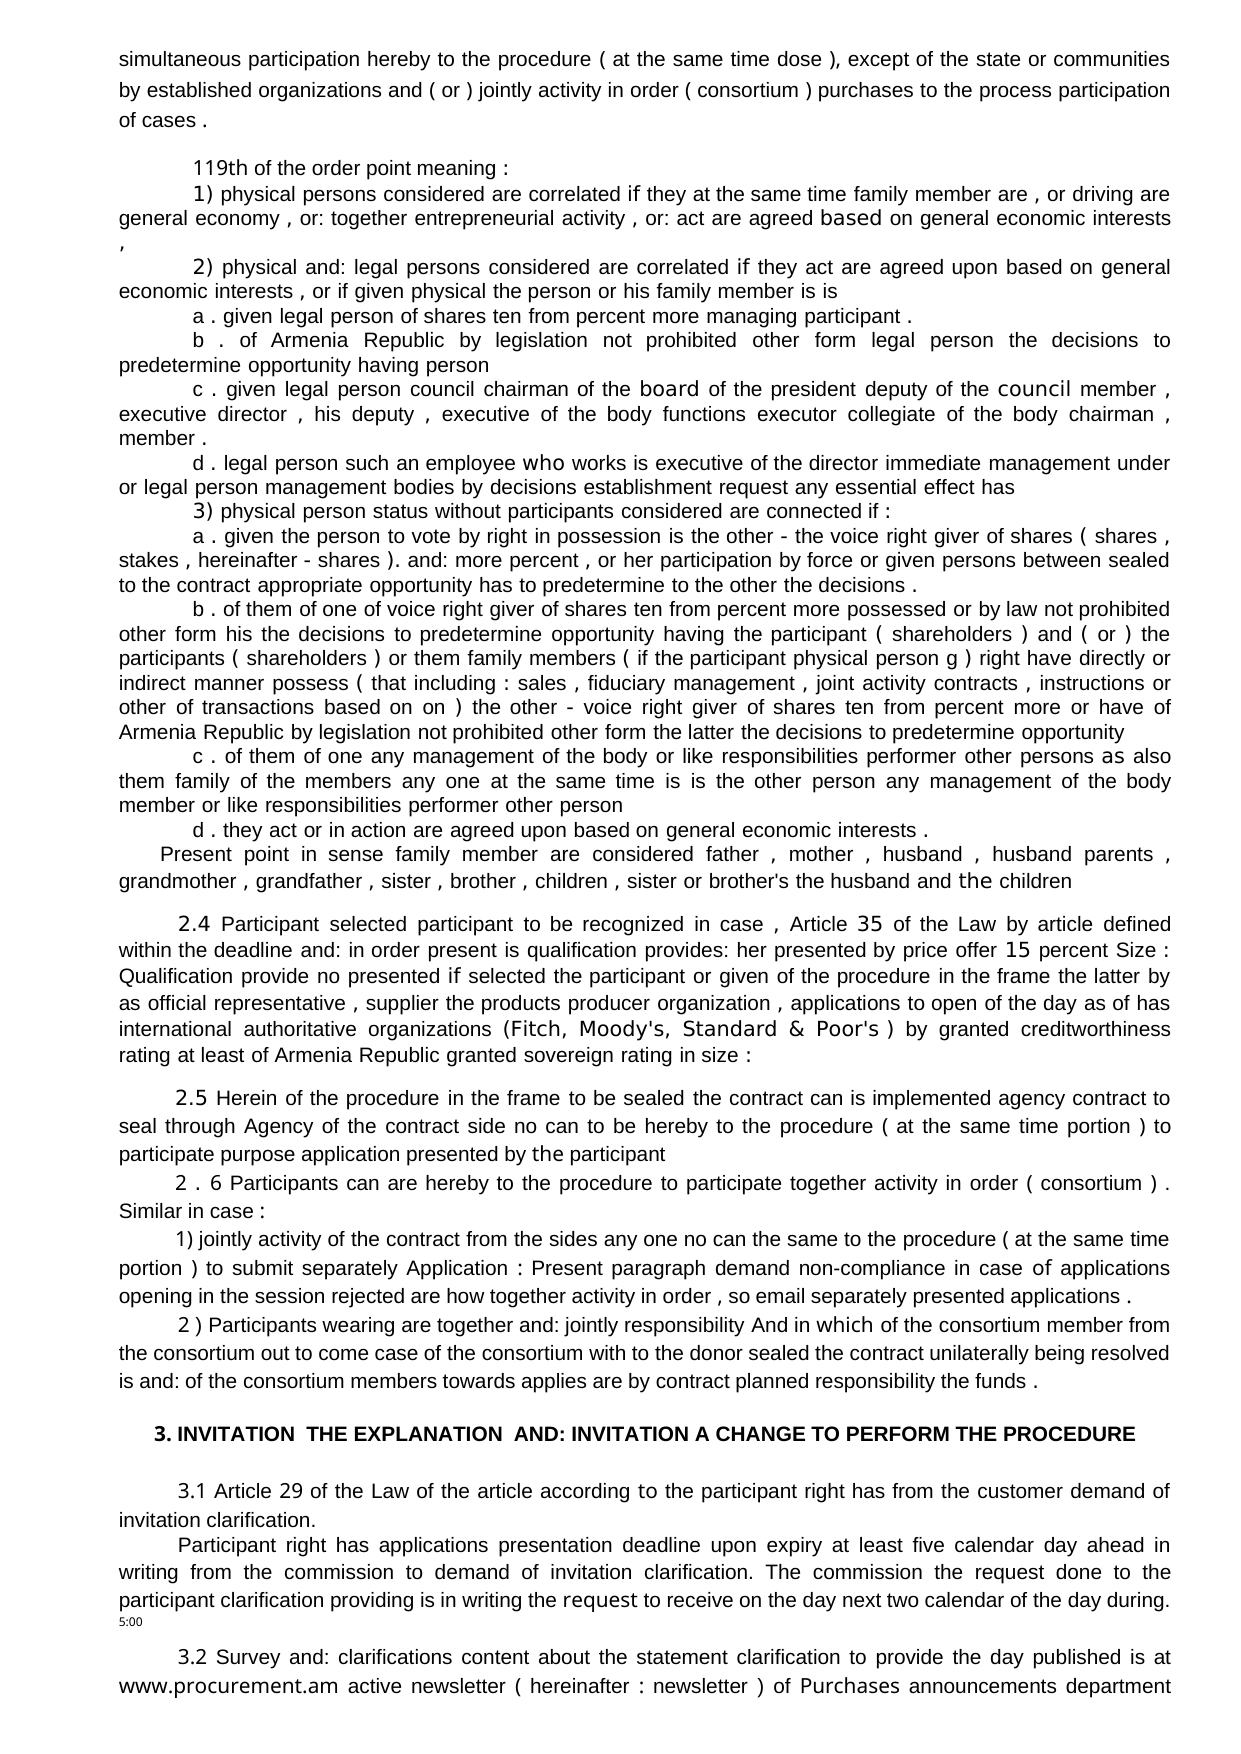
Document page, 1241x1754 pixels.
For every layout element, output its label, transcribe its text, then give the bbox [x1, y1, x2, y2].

text c . of them of one any management of the body or like responsibilities performer other persons as​ also them family of the members any one at the same time is is the other person any management of the body member or like responsibilities performer other person​ [118, 744, 1171, 818]
text 3) physical person status without participants considered are connected if :​ [118, 499, 1171, 524]
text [118, 1642, 1171, 1699]
text 2) physical and: legal persons considered are correlated if​ they act are agreed upon based on general economic interests , or if given physical the person or his family member is is [118, 254, 1171, 303]
text 119th of the order point meaning : [118, 153, 1171, 181]
text Participant right has applications presentation deadline upon expiry at least five calendar day ahead in writing from the commission to demand of invitation clarification. The commission the request done to the participant clarification providing is in writing the request to receive on the day next two calendar of the day during. 5:00 [118, 1533, 1171, 1642]
text c . given legal person council chairman of the board of the president deputy of the council member , executive director , his deputy , executive of the body functions executor collegiate of the body chairman , member . [118, 377, 1171, 450]
text 3.1 Article 29 of the Law of the article according to the participant right has from the customer demand of invitation clarification. [118, 1476, 1171, 1533]
text Present point in sense family member are considered father , mother , husband , husband parents , grandmother , grandfather , sister , brother , children , sister or brother's the husband and the children [118, 842, 1171, 893]
text d . they act or in action are agreed upon based on general economic interests . [118, 818, 1171, 842]
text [118, 44, 1171, 134]
text b . of them of one of voice right giver of shares ten from percent more possessed or by law not prohibited other form his the decisions to predetermine opportunity having the participant ( shareholders ) and ( or ) the participants ( shareholders ) or them family members ( if the participant physical person g ) right have directly or indirect manner possess ( that including : sales , fiduciary management , joint activity contracts , instructions or other of transactions based on on ) the other - voice right giver of shares ten from percent more or have of Armenia Republic by legislation not prohibited other form the latter the decisions to predetermine opportunity​ [118, 597, 1171, 744]
text 3. INVITATION THE EXPLANATION AND: INVITATION A CHANGE TO PERFORM THE PROCEDURE [118, 1419, 1171, 1448]
text 2 . 6 Participants can are hereby to the procedure to participate together activity in order ( consortium ) . Similar in case : [118, 1168, 1171, 1224]
text b . of Armenia Republic by legislation not prohibited other form legal person the decisions to predetermine opportunity having person​ [118, 328, 1171, 377]
text a . given the person to vote by right in possession is the other - the voice right giver of shares ( shares , stakes , hereinafter - shares ). and: more percent , or her participation by force or given persons between sealed to the contract appropriate opportunity has to predetermine to the other the decisions . [118, 524, 1171, 597]
text 2.5 Herein of the procedure in the frame to be sealed the contract can is implemented agency contract to seal through Agency of the contract side no can to be hereby to the procedure ( at the same time portion ) to participate purpose application presented by the participant [118, 1086, 1171, 1168]
text 2 ) Participants wearing are together and: jointly responsibility​ And in which of the consortium member from the consortium out to come case of the consortium with to the donor sealed the contract unilaterally being resolved is and: of the consortium members towards applies are by contract planned responsibility the funds . [118, 1310, 1171, 1395]
text 1) physical persons considered are correlated if​ they at the same time family member are , or driving are general economy , or: together entrepreneurial activity , or: act are agreed based on general economic interests , [118, 181, 1171, 254]
text a . given legal person of shares ten from percent more managing participant . [118, 303, 1171, 328]
text 2.4 Participant selected participant to be recognized in case , Article 35 of the Law by article defined within the deadline and: in order present is qualification provides: her presented by price offer 15 percent Size : Qualification provide no presented if​ selected the participant or given of the procedure in the frame the latter by as​ official representative , supplier the products producer organization , applications to open of the day as of has international authoritative organizations (Fitch, Moody's, Standard & Poor's ) by granted creditworthiness rating at least of Armenia Republic granted sovereign rating in size : [118, 911, 1171, 1068]
text 1) jointly activity of the contract from the sides any one no can the same to the procedure ( at the same time portion ) to submit separately Application : Present paragraph demand non-compliance in case of applications opening in the session rejected are how together activity in order , so email separately presented applications . [118, 1224, 1171, 1310]
text d . legal person such an employee who works is executive of the director immediate management under or legal person management bodies by decisions establishment request any essential effect has​ [118, 450, 1171, 499]
